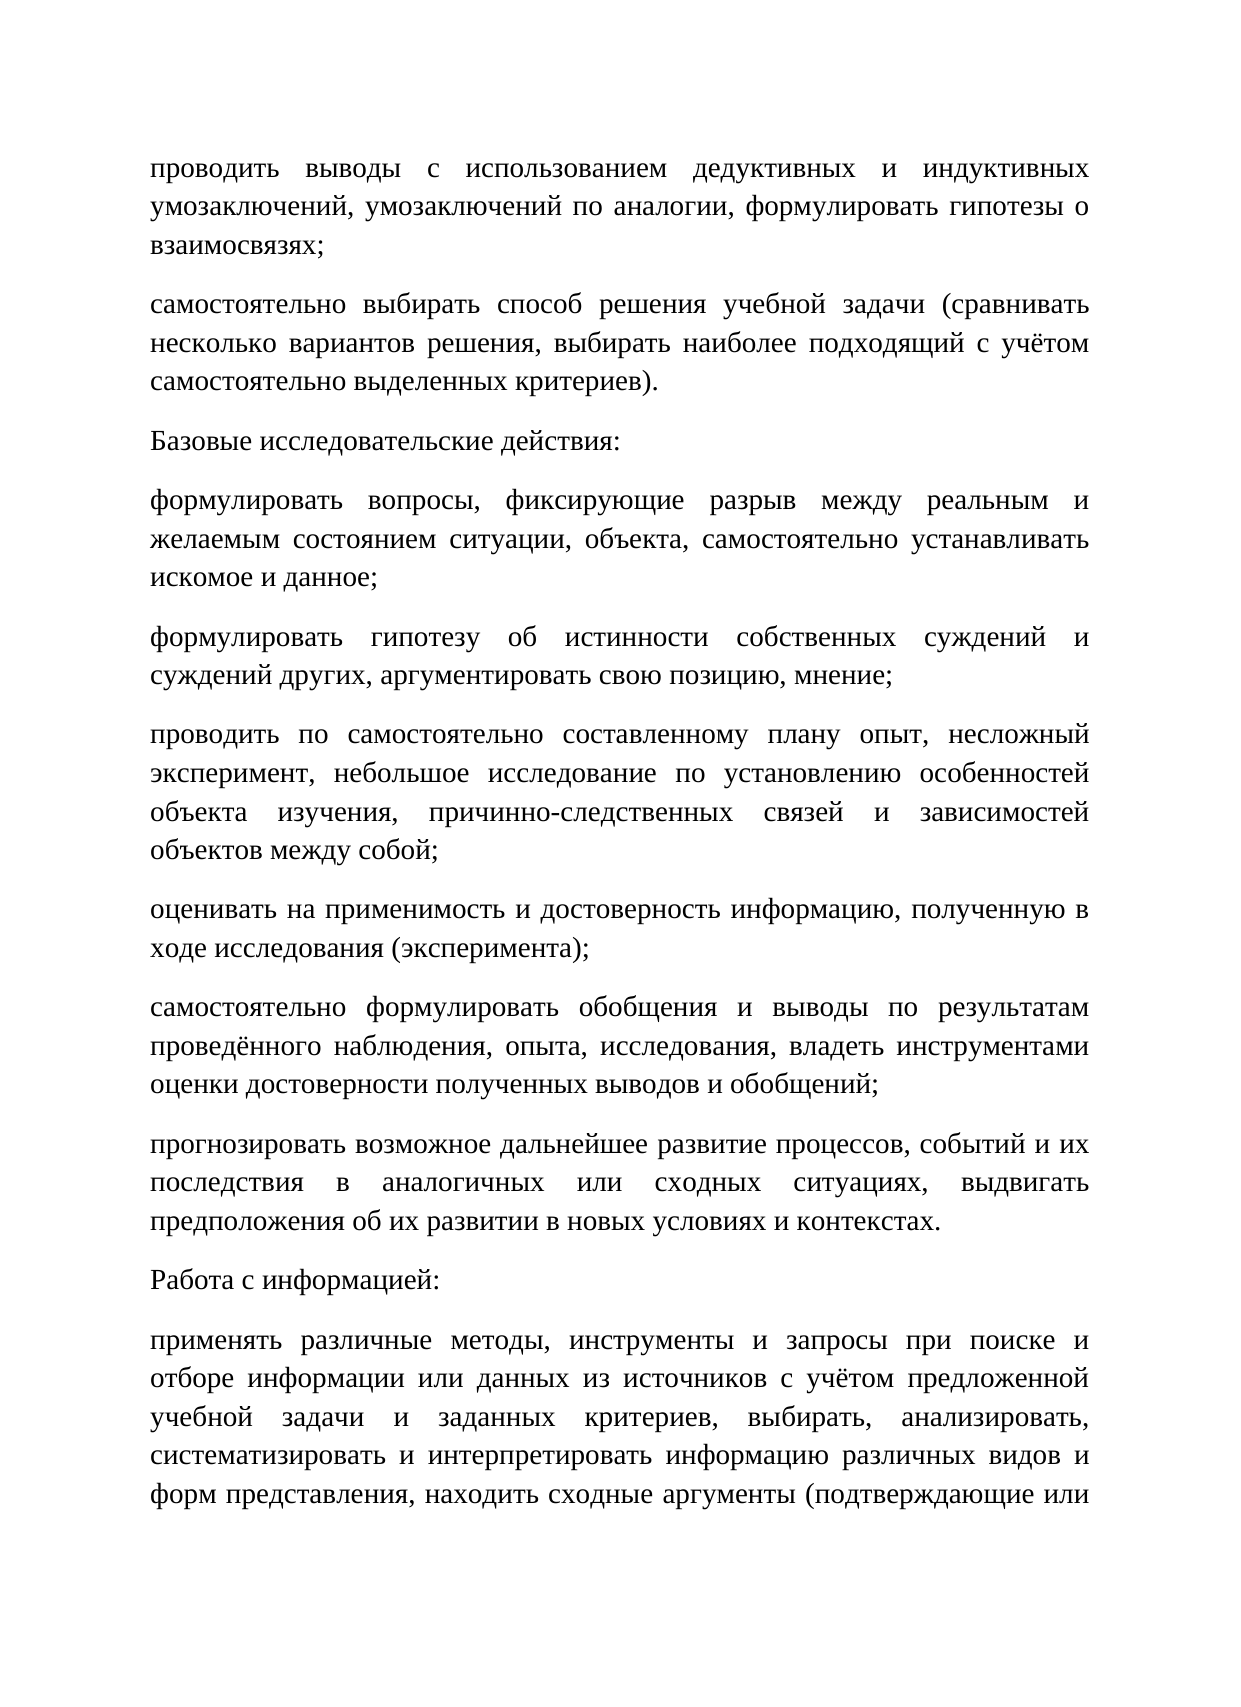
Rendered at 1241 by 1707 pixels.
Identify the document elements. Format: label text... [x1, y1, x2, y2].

text прогнозировать возможное дальнейшее развитие процессов, событий и их последствия в аналогичных или сходных ситуациях, выдвигать предположения об их развитии в новых условиях и контекстах. [150, 1126, 1090, 1237]
text самостоятельно формулировать обобщения и выводы по результатам проведённого наблюдения, опыта, исследования, владеть инструментами оценки достоверности полученных выводов и обобщений; [150, 989, 1090, 1100]
text проводить выводы с использованием дедуктивных и индуктивных умозаключений, умозаключений по аналогии, формулировать гипотезы о взаимосвязях; [150, 150, 1090, 261]
text оценивать на применимость и достоверность информацию, полученную в ходе исследования (эксперимента); [150, 892, 1090, 964]
text формулировать гипотезу об истинности собственных суждений и суждений других, аргументировать свою позицию, мнение; [150, 619, 1090, 691]
text Работа с информацией: [150, 1262, 1090, 1296]
text самостоятельно выбирать способ решения учебной задачи (сравнивать несколько вариантов решения, выбирать наиболее подходящий с учётом самостоятельно выделенных критериев). [150, 286, 1090, 397]
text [150, 1322, 1090, 1509]
text проводить по самостоятельно составленному плану опыт, несложный эксперимент, небольшое исследование по установлению особенностей объекта изучения, причинно-следственных связей и зависимостей объектов между собой; [150, 717, 1090, 866]
text Базовые исследовательские действия: [150, 423, 1090, 456]
text формулировать вопросы, фиксирующие разрыв между реальным и желаемым состоянием ситуации, объекта, самостоятельно устанавливать искомое и данное; [150, 482, 1090, 593]
